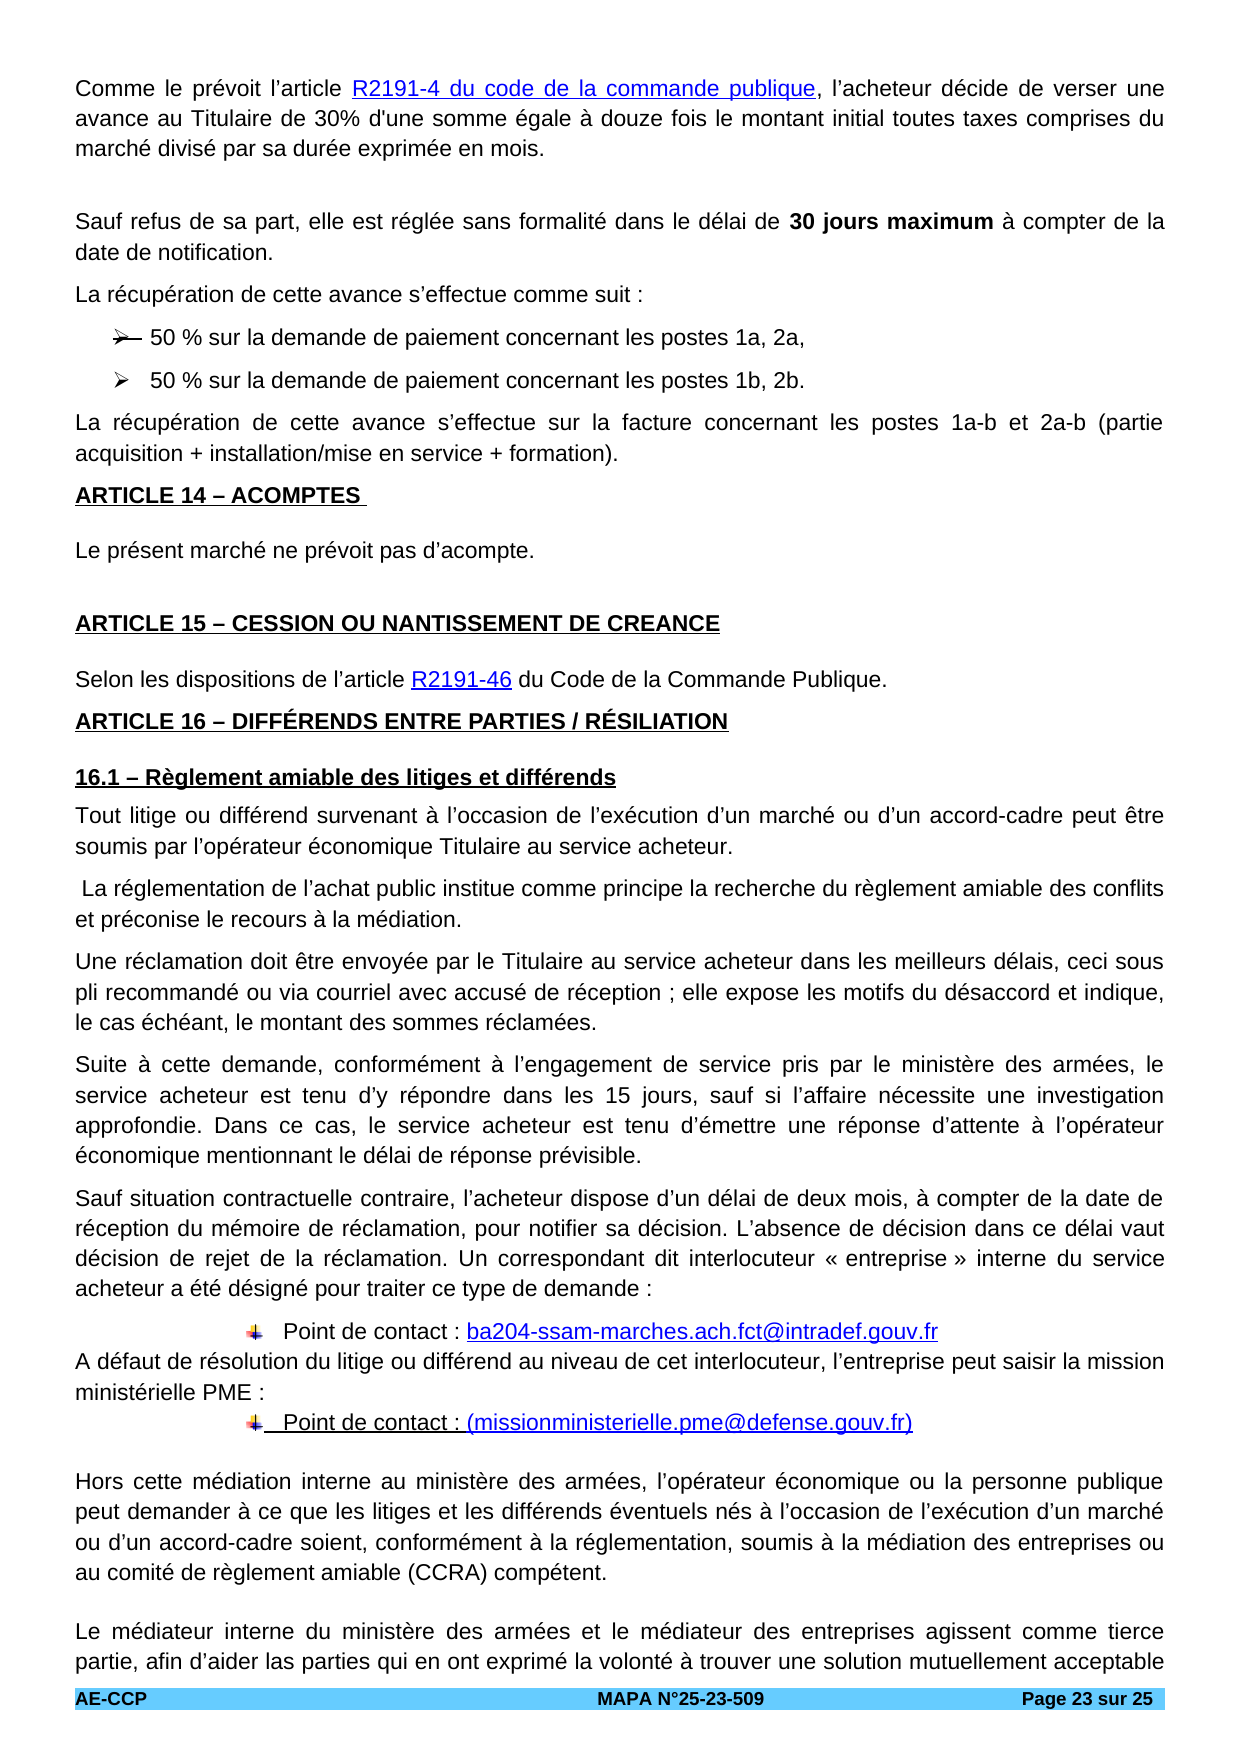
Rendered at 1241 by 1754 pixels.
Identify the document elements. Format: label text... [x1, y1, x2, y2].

list Point de contact : (missionministerielle.pme@defense.gouv.fr) [245, 1409, 1165, 1435]
list Point de contact : ba204-ssam-marches.ach.fct@intradef.gouv.fr [245, 1318, 1165, 1344]
text Suite à cette demande, conformément à l’engagement de service pris par le ministère des armées, le service acheteur est tenu d’y répondre dans les 15 jours, sauf si l’affaire nécessite une investigation approfondie. Dans ce cas, le service acheteur est tenu d’émettre une réponse d’attente à l’opérateur économique mentionnant le délai de réponse prévisible. [75, 1051, 1165, 1168]
text Tout litige ou différend survenant à l’occasion de l’exécution d’un marché ou d’un accord-cadre peut être soumis par l’opérateur économique Titulaire au service acheteur. [75, 802, 1165, 859]
text La récupération de cette avance s’effectue sur la facture concernant les postes 1a-b et 2a-b (partie acquisition + installation/mise en service + formation). [75, 409, 1165, 466]
text La récupération de cette avance s’effectue comme suit : [75, 281, 1165, 308]
text Une réclamation doit être envoyée par le Titulaire au service acheteur dans les meilleurs délais, ceci sous pli recommandé ou via courriel avec accusé de réception ; elle expose les motifs du désaccord et indique, le cas échéant, le montant des sommes réclamées. [75, 948, 1165, 1035]
text Sauf situation contractuelle contraire, l’acheteur dispose d’un délai de deux mois, à compter de la date de réception du mémoire de réclamation, pour notifier sa décision. L’absence de décision dans ce délai vaut décision de rejet de la réclamation. Un correspondant dit interlocuteur « entreprise » interne du service acheteur a été désigné pour traiter ce type de demande : [75, 1185, 1165, 1302]
text Sauf refus de sa part, elle est réglée sans formalité dans le délai de 30 jours maximum à compter de la date de notification. [75, 208, 1165, 265]
list 50 % sur la demande de paiement concernant les postes 1a, 2a, [112, 324, 1165, 350]
text Le présent marché ne prévoit pas d’acompte. [75, 537, 1165, 564]
text La réglementation de l’achat public institue comme principe la recherche du règlement amiable des conflits et préconise le recours à la médiation. [75, 875, 1165, 932]
subtitle 16.1 – Règlement amiable des litiges et différends [75, 763, 1165, 790]
list 50 % sur la demande de paiement concernant les postes 1b, 2b. [112, 367, 1165, 393]
picture [246, 1413, 263, 1431]
subtitle ARTICLE 16 – DIFFÉRENDS ENTRE PARTIES / RÉSILIATION [75, 708, 1165, 735]
text Selon les dispositions de l’article R2191-46 du Code de la Commande Publique. [75, 666, 1165, 692]
text Comme le prévoit l’article R2191-4 du code de la commande publique, l’acheteur décide de verser une avance au Titulaire de 30% d'une somme égale à douze fois le montant initial toutes taxes comprises du marché divisé par sa durée exprimée en mois. [75, 75, 1165, 162]
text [75, 1618, 1165, 1674]
text Hors cette médiation interne au ministère des armées, l’opérateur économique ou la personne publique peut demander à ce que les litiges et les différends éventuels nés à l’occasion de l’exécution d’un marché ou d’un accord-cadre soient, conformément à la réglementation, soumis à la médiation des entreprises ou au comité de règlement amiable (CCRA) compétent. [75, 1468, 1165, 1585]
subtitle ARTICLE 15 – CESSION OU NANTISSEMENT DE CREANCE [75, 610, 1165, 637]
picture [246, 1323, 263, 1340]
text A défaut de résolution du litige ou différend au niveau de cet interlocuteur, l’entreprise peut saisir la mission ministérielle PME : [75, 1348, 1165, 1405]
subtitle ARTICLE 14 – ACOMPTES [75, 482, 1165, 509]
